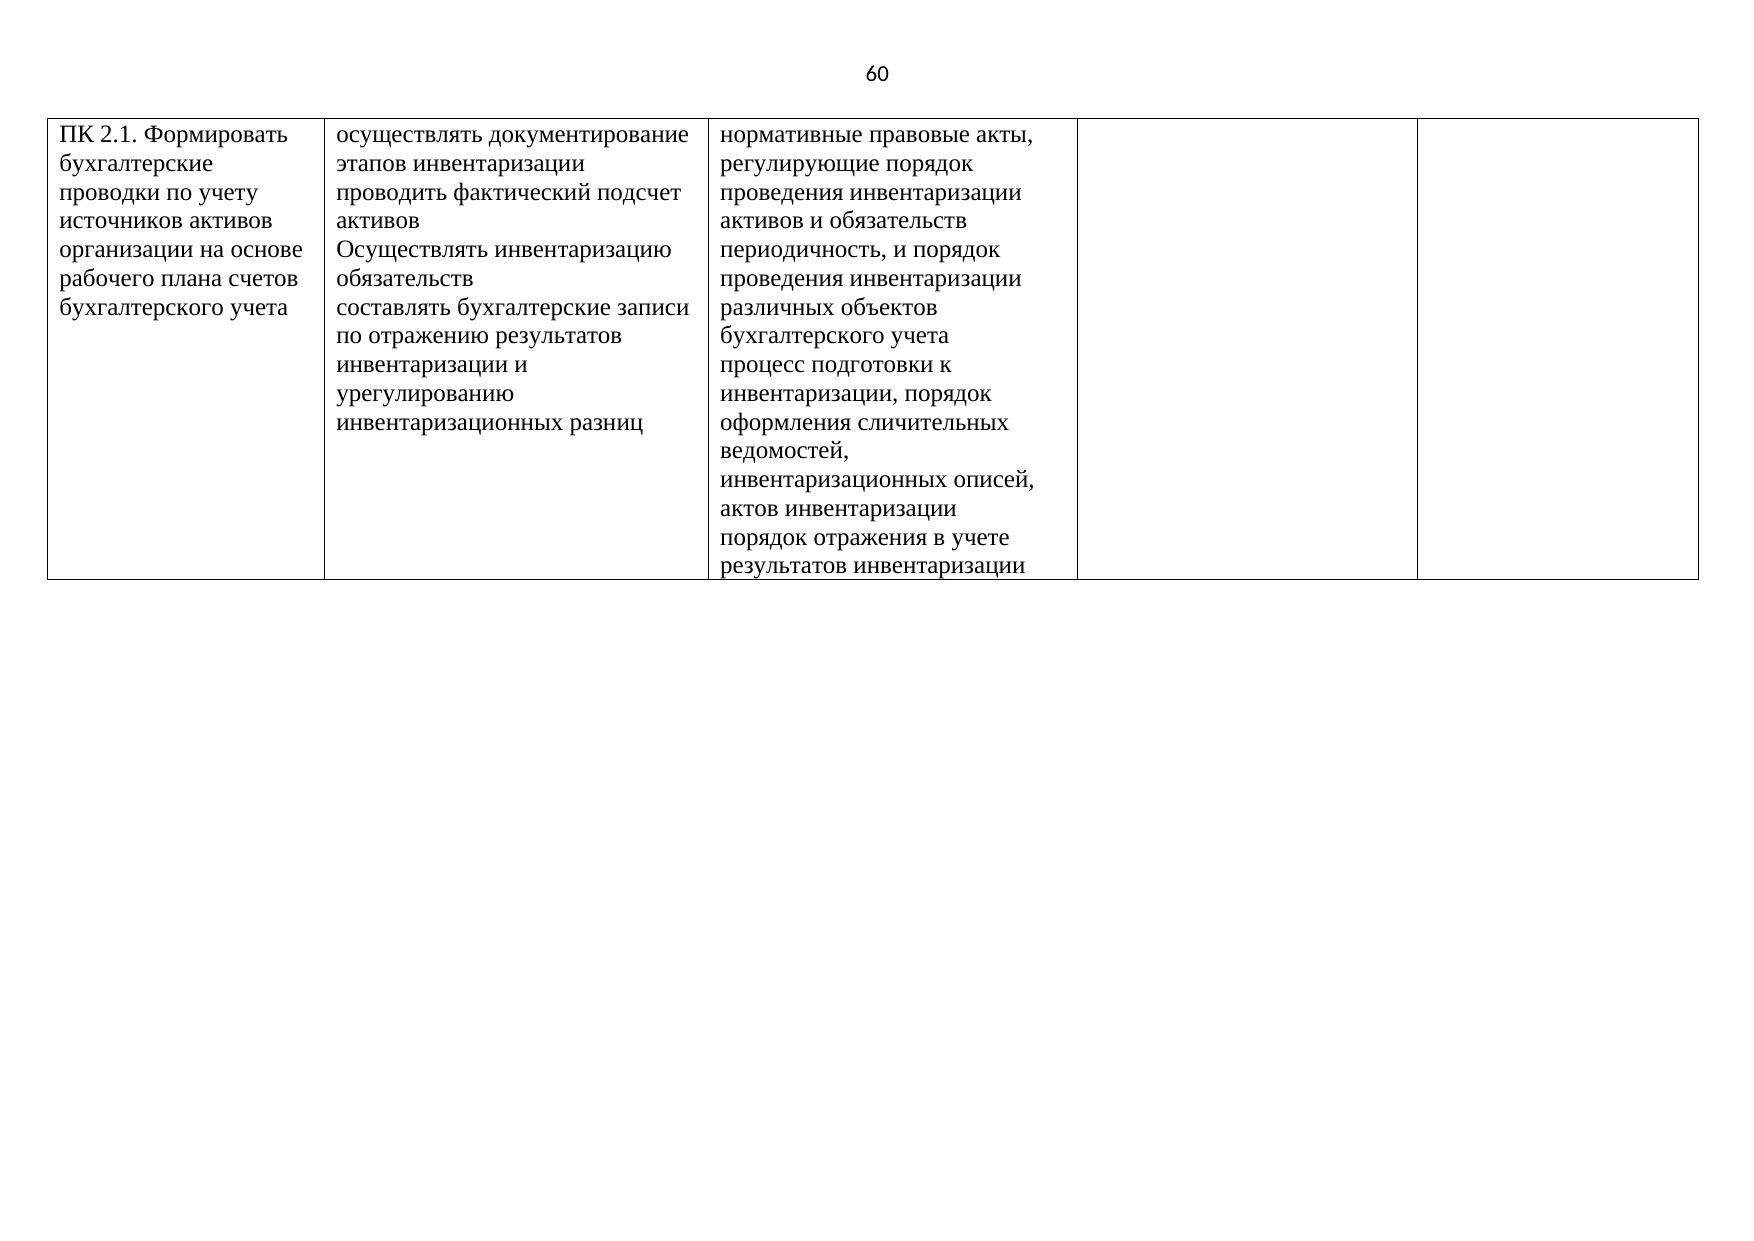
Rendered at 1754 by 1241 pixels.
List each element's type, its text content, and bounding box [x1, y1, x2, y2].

table_cell ПК 2.1. Формировать бухгалтерские проводки по учету источников активов организации на основе рабочего плана счетов бухгалтерского учета [48, 119, 324, 579]
table_cell [1078, 119, 1417, 579]
table_cell [1418, 119, 1698, 579]
table_cell нормативные правовые акты, регулирующие порядок проведения инвентаризации активов и обязательств периодичность, и порядок проведения инвентаризации различных объектов бухгалтерского учета процесс подготовки к инвентаризации, порядок оформления сличительных ведомостей, инвентаризационных описей, актов инвентаризации порядок отражения в учете результатов инвентаризации [709, 119, 1077, 579]
table_cell осуществлять документирование этапов инвентаризации проводить фактический подсчет активов Осуществлять инвентаризацию обязательств составлять бухгалтерские записи по отражению результатов инвентаризации и урегулированию инвентаризационных разниц [325, 119, 708, 579]
